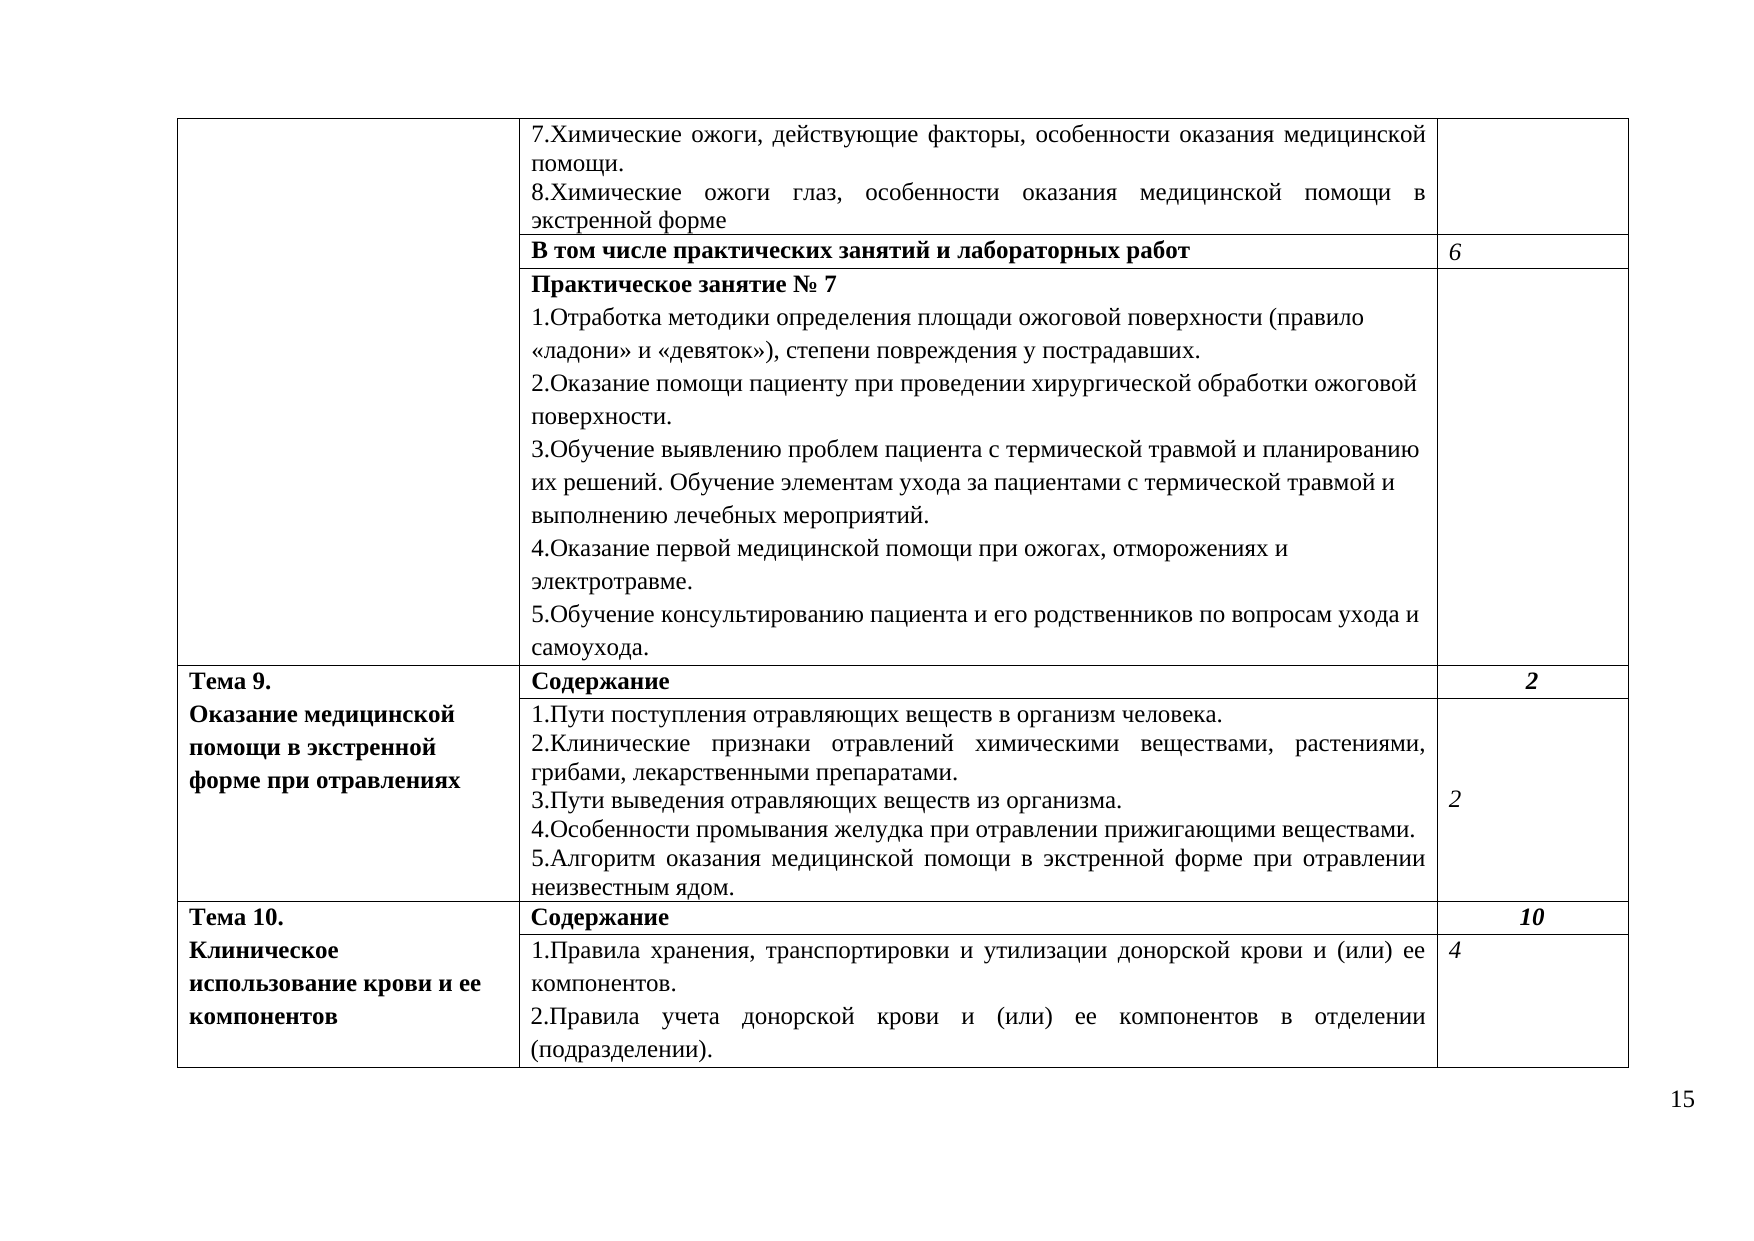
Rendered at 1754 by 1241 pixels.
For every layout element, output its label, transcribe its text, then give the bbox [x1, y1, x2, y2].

table_cell Содержание [520, 902, 1437, 934]
table_cell В том числе практических занятий и лабораторных работ [520, 235, 1437, 268]
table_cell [520, 935, 1437, 1067]
table_cell Тема 10. Клиническое использование крови и ее компонентов [178, 902, 519, 1067]
table_cell 10 [1438, 902, 1628, 934]
table_cell 6 [1438, 235, 1628, 268]
table_cell Содержание [520, 666, 1437, 698]
table_cell Практическое занятие № 7 1.Отработка методики определения площади ожоговой поверхности (правило «ладони» и «девяток»), степени повреждения у пострадавших. 2.Оказание помощи пациенту при проведении хирургической обработки ожоговой поверхности. 3.Обучение выявлению проблем пациента с термической травмой и планированию их решений. Обучение элементам ухода за пациентами с термической травмой и выполнению лечебных мероприятий. 4.Оказание первой медицинской помощи при ожогах, отморожениях и электротравме. 5.Обучение консультированию пациента и его родственников по вопросам ухода и самоухода. [520, 269, 1437, 665]
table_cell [520, 119, 1437, 234]
table_cell 2 [1438, 119, 1628, 234]
table_cell 2 [1438, 666, 1628, 698]
table_cell 1.Пути поступления отравляющих веществ в организм человека. 2.Клинические признаки отравлений химическими веществами, растениями, грибами, лекарственными препаратами. 3.Пути выведения отравляющих веществ из организма. 4.Особенности промывания желудка при отравлении прижигающими веществами. 5.Алгоритм оказания медицинской помощи в экстренной форме при отравлении неизвестным ядом. [520, 699, 1437, 901]
table_cell 4 [1438, 935, 1628, 1067]
table_cell Тема 9. Оказание медицинской помощи в экстренной форме при отравлениях [178, 666, 519, 901]
table_cell 2 [1438, 699, 1628, 901]
table_cell [1438, 269, 1628, 665]
